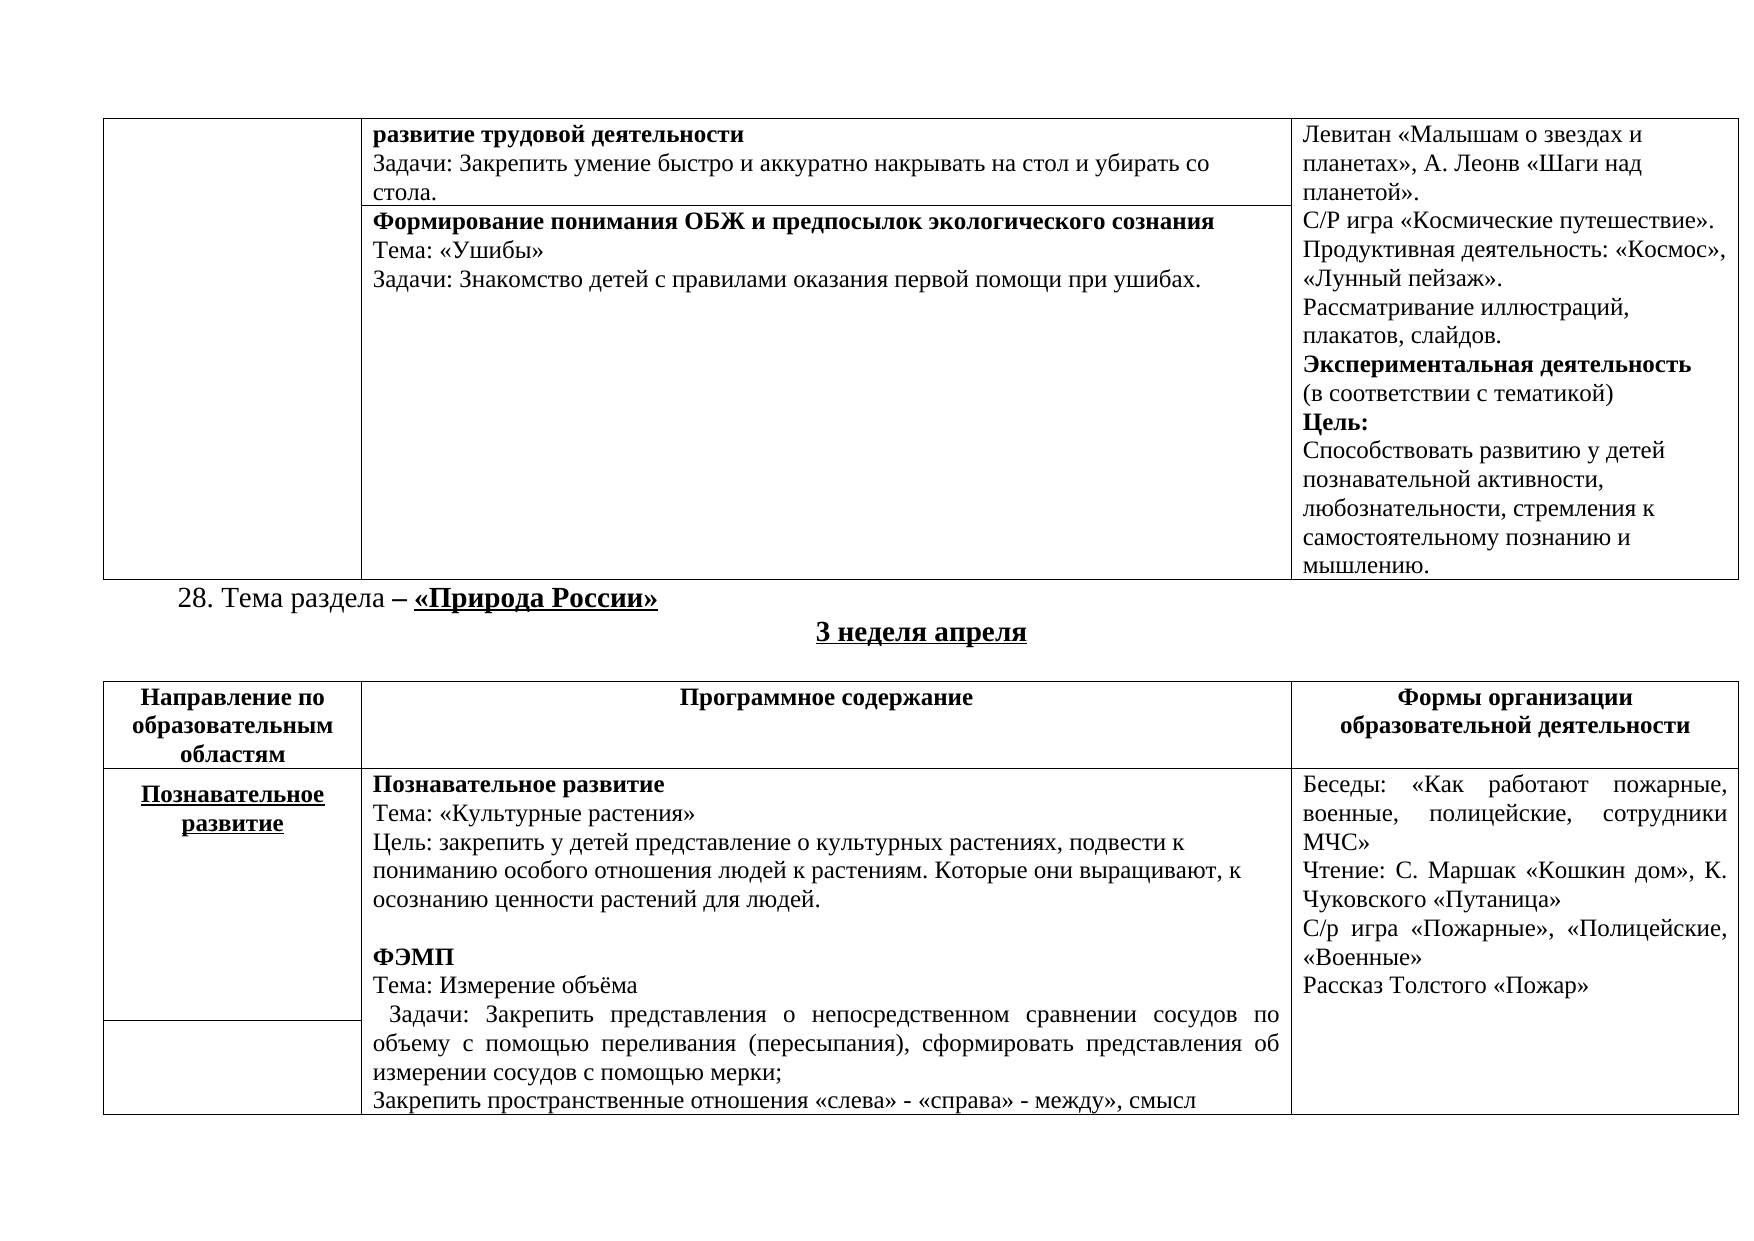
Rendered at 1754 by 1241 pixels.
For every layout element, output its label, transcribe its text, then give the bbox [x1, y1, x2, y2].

table_cell Познавательное развитие Тема: «Культурные растения» Цель: закрепить у детей представление о культурных растениях, подвести к пониманию особого отношения людей к растениям. Которые они выращивают, к осознанию ценности растений для людей. ФЭМП Тема: Измерение объёма Задачи: Закрепить представления о непосредственном сравнении сосудов по объему с помощью переливания (пересыпания), сформировать представления об измерении сосудов с помощью мерки; Закрепить пространственные отношения «слева» - «справа» - между», смысл сложения и вычитания, взаимосвязь между частью и целым, умение составлять и решать простейшие задачи на сложение и вычитание, тренировать счетные умения. [362, 769, 1291, 1114]
table_header Программное содержание [362, 682, 1291, 768]
table_header Формы организации образовательной деятельности [1292, 682, 1738, 768]
table_cell Беседы: «Как работают пожарные, военные, полицейские, сотрудники МЧС» Чтение: С. Маршак «Кошкин дом», К. Чуковского «Путаница» С/р игра «Пожарные», «Полицейские, «Военные» Рассказ Толстого «Пожар» [1292, 769, 1738, 1114]
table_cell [362, 119, 1291, 205]
table_cell [104, 1021, 361, 1114]
text 28. Тема раздела – «Природа России» [177, 580, 1665, 614]
table_cell Познавательное развитие [104, 769, 361, 1020]
table_header Направление по образовательным областям [104, 682, 361, 768]
text 3 неделя апреля [177, 614, 1665, 647]
table_cell Формирование понимания ОБЖ и предпосылок экологического сознания Тема: «Ушибы» Задачи: Знакомство детей с правилами оказания первой помощи при ушибах. [362, 206, 1291, 579]
